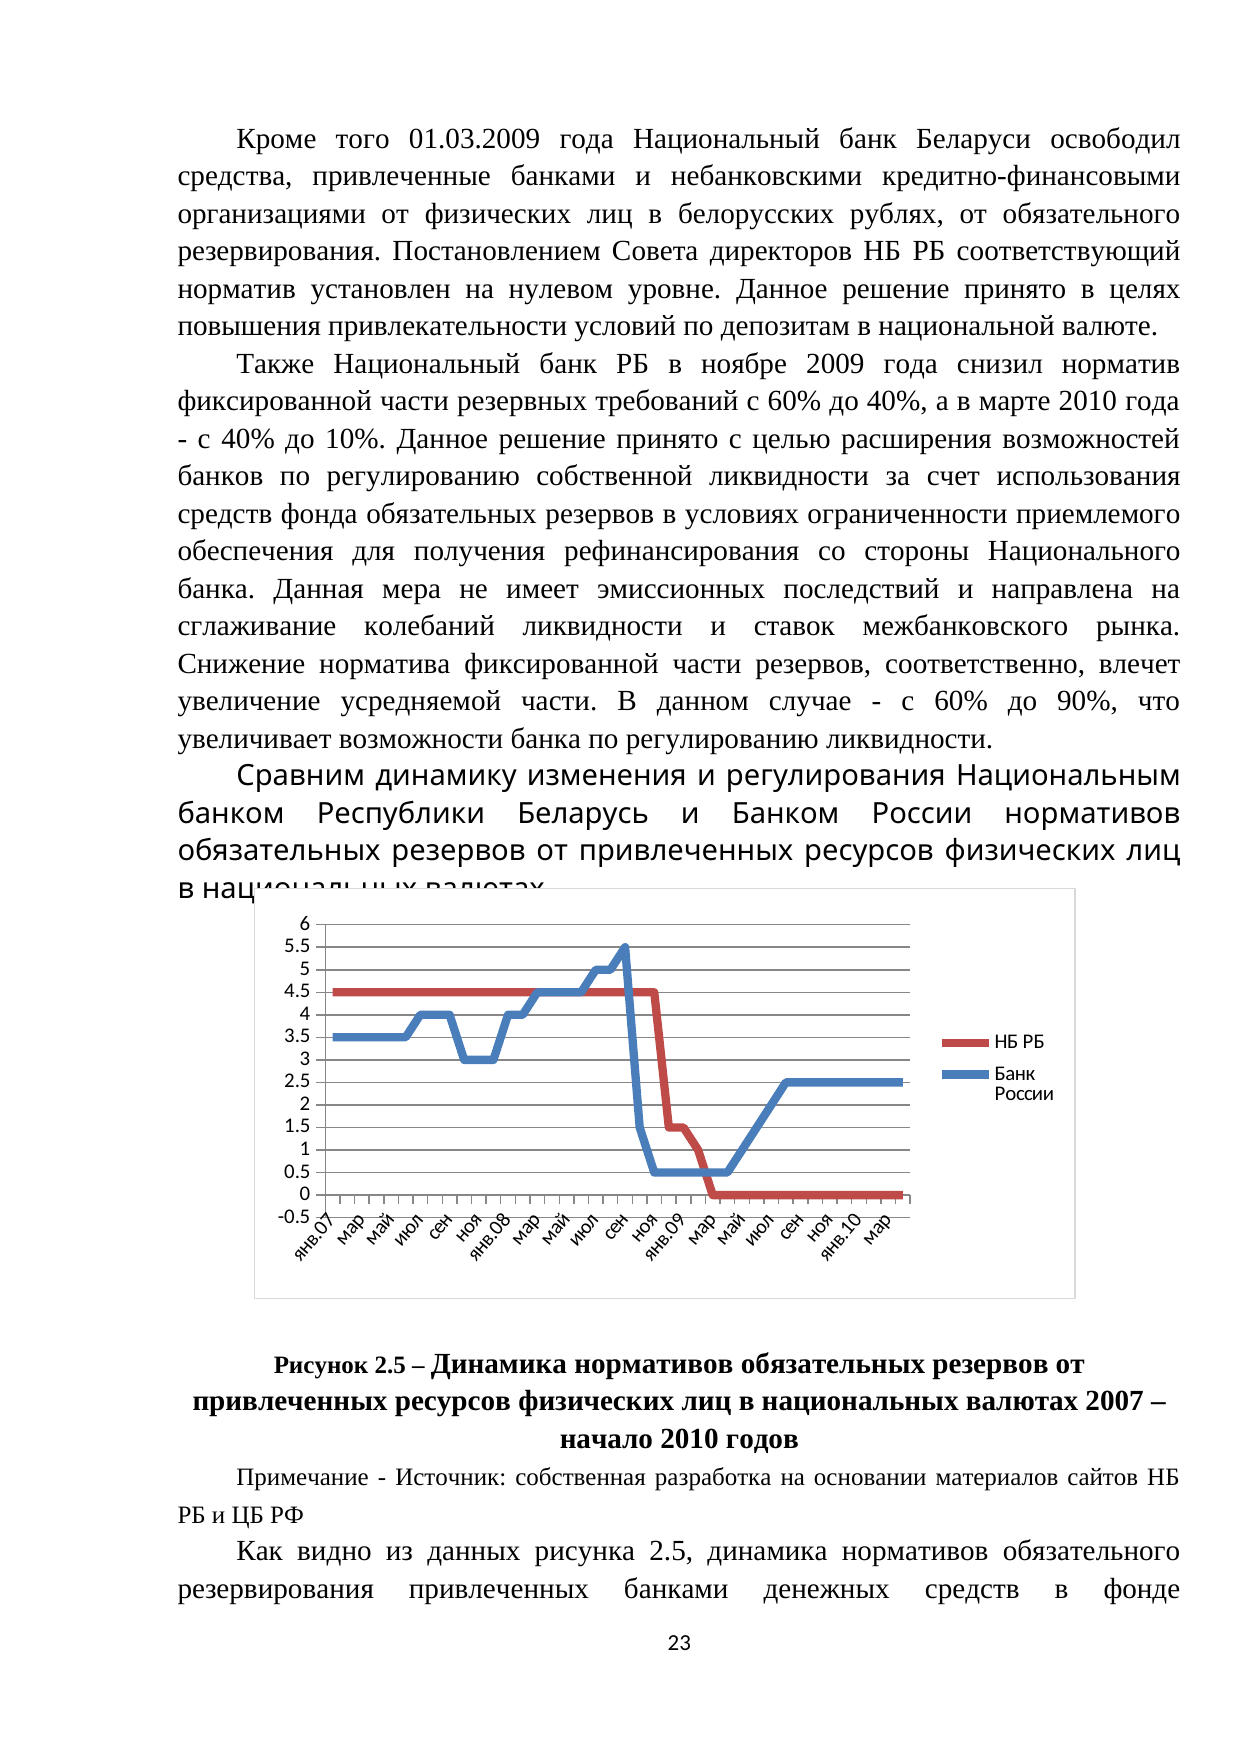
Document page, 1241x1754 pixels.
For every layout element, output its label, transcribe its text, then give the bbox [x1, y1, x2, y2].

text Кроме того 01.03.2009 года Национальный банк Беларуси освободил средства, привлеченные банками и небанковскими кредитно-финансовыми организациями от физических лиц в белорусских рублях, от обязательного резервирования. Постановлением Совета директоров НБ РБ соответствующий норматив установлен на нулевом уровне. Данное решение принято в целях повышения привлекательности условий по депозитам в национальной валюте. [177, 118, 1181, 343]
text Примечание - Источник: собственная разработка на основании материалов сайтов НБ РБ и ЦБ РФ [177, 1456, 1181, 1531]
text Рисунок 2.5 – Динамика нормативов обязательных резервов от привлеченных ресурсов физических лиц в национальных валютах 2007 – начало 2010 годов [177, 1343, 1181, 1456]
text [177, 1531, 1181, 1606]
text Сравним динамику изменения и регулирования Национальным банком Республики Беларусь и Банком России нормативов обязательных резервов от привлеченных ресурсов физических лиц в национальных валютах. [177, 756, 1181, 906]
text Также Национальный банк РБ в ноябре 2009 года снизил норматив фиксированной части резервных требований с 60% до 40%, а в марте 2010 года - с 40% до 10%. Данное решение принято с целью расширения возможностей банков по регулированию собственной ликвидности за счет использования средств фонда обязательных резервов в условиях ограниченности приемлемого обеспечения для получения рефинансирования со стороны Национального банка. Данная мера не имеет эмиссионных последствий и направлена на сглаживание колебаний ликвидности и ставок межбанковского рынка. Снижение норматива фиксированной части резервов, соответственно, влечет увеличение усредняемой части. В данном случае - с 60% до 90%, что увеличивает возможности банка по регулированию ликвидности. [177, 343, 1181, 756]
